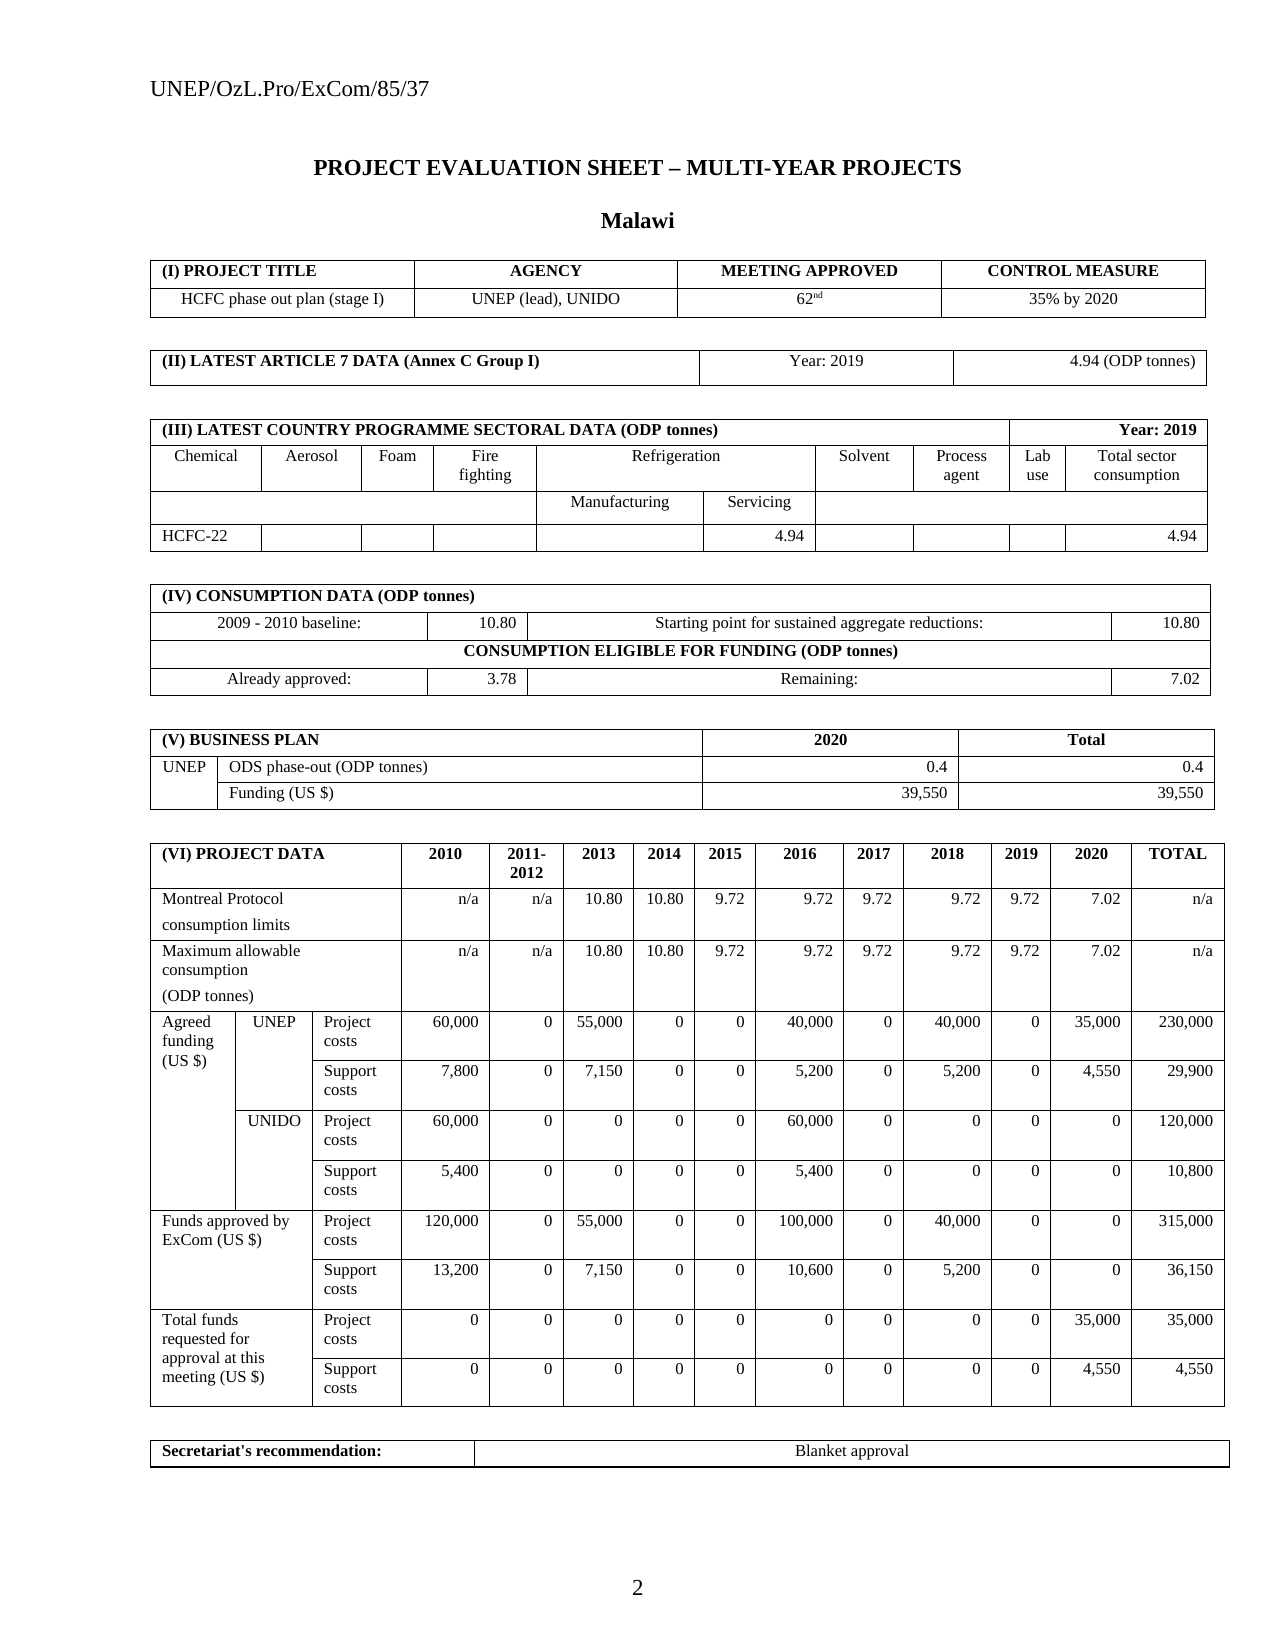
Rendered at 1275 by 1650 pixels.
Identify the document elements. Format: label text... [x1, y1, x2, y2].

table_cell 0 [756, 1310, 843, 1357]
table_cell 0 [844, 1061, 903, 1110]
table_header 2020 [1051, 844, 1131, 888]
table_cell 35,000 [1132, 1310, 1224, 1357]
table_header 2013 [564, 844, 633, 888]
table_cell 9.72 [756, 941, 843, 1011]
table_cell Support costs [313, 1260, 401, 1309]
table_cell [434, 525, 536, 551]
table_cell 4,550 [1051, 1061, 1131, 1110]
table_cell 0 [992, 1359, 1050, 1406]
table_cell 40,000 [904, 1211, 991, 1259]
table_header (IV) CONSUMPTION DATA (ODP tonnes) [151, 585, 1210, 612]
table_cell Lab use [1010, 446, 1065, 491]
table_cell 60,000 [402, 1012, 489, 1060]
table_cell 0 [844, 1012, 903, 1060]
table_cell 0 [490, 1111, 563, 1160]
table_cell 35,000 [1051, 1310, 1131, 1357]
text Malawi [150, 207, 1125, 233]
table_cell 0 [1051, 1111, 1131, 1160]
table_header Year: 2019 [700, 351, 953, 385]
table_cell 0 [1051, 1211, 1131, 1259]
table_cell 5,400 [402, 1161, 489, 1210]
table_cell 0 [695, 1310, 755, 1357]
table_cell 0 [695, 1012, 755, 1060]
table_cell 0 [992, 1161, 1050, 1210]
table_cell 0 [490, 1260, 563, 1309]
table_cell 4,550 [1132, 1359, 1224, 1406]
table_header 2019 [992, 844, 1050, 888]
table_cell 7,800 [402, 1061, 489, 1110]
table_cell [262, 525, 361, 551]
table_cell 3.78 [428, 669, 527, 695]
table_cell HCFC-22 [151, 525, 261, 551]
table_cell Servicing [704, 492, 815, 524]
table_cell 0 [402, 1359, 489, 1406]
table_cell Refrigeration [537, 446, 815, 491]
table_cell 0 [634, 1012, 694, 1060]
table_cell 5,200 [904, 1061, 991, 1110]
table_header AGENCY [415, 261, 677, 288]
table_cell 0 [1051, 1161, 1131, 1210]
table_cell 40,000 [904, 1012, 991, 1060]
table_cell 10.80 [634, 941, 694, 1011]
table_cell 35% by 2020 [942, 289, 1205, 317]
table_cell 230,000 [1132, 1012, 1224, 1060]
table_cell 4.94 [1066, 525, 1207, 551]
table_cell 9.72 [992, 889, 1050, 940]
table_cell 0 [992, 1111, 1050, 1160]
table_cell Agreed funding (US $) [151, 1012, 235, 1210]
table_header 2016 [756, 844, 843, 888]
table_header 2017 [844, 844, 903, 888]
table_cell 315,000 [1132, 1211, 1224, 1259]
table_cell 0 [695, 1211, 755, 1259]
table_cell 0 [844, 1310, 903, 1357]
table_cell 10,600 [756, 1260, 843, 1309]
table_cell ODS phase-out (ODP tonnes) [218, 757, 702, 782]
table_cell 5,200 [904, 1260, 991, 1309]
table_cell 9.72 [844, 941, 903, 1011]
table_cell 60,000 [402, 1111, 489, 1160]
table_cell 39,550 [703, 783, 958, 809]
table_header (III) LATEST COUNTRY PROGRAMME SECTORAL DATA (ODP tonnes) [151, 420, 1009, 445]
table_cell 0 [904, 1310, 991, 1357]
table_cell 0 [904, 1161, 991, 1210]
table_cell 7,150 [564, 1061, 633, 1110]
table_cell Total sector consumption [1066, 446, 1207, 491]
text PROJECT EVALUATION SHEET – MULTI-YEAR PROJECTS [150, 154, 1125, 180]
table_cell 0 [695, 1260, 755, 1309]
table_cell 0 [634, 1111, 694, 1160]
table_header (I) PROJECT TITLE [151, 261, 414, 288]
table_cell 9.72 [844, 889, 903, 940]
table_cell 0 [634, 1310, 694, 1357]
table_cell 5,200 [756, 1061, 843, 1110]
table_cell Aerosol [262, 446, 361, 491]
table_cell [816, 492, 1207, 524]
table_cell 36,150 [1132, 1260, 1224, 1309]
table_cell CONSUMPTION ELIGIBLE FOR FUNDING (ODP tonnes) [151, 641, 1210, 667]
table_header 2010 [402, 844, 489, 888]
table_cell n/a [1132, 889, 1224, 940]
table_cell [151, 492, 536, 524]
table_cell 62nd [678, 289, 941, 317]
table_cell 0 [634, 1211, 694, 1259]
table_cell Total funds requested for approval at this meeting (US $) [151, 1310, 312, 1406]
table_cell 120,000 [402, 1211, 489, 1259]
table_cell 0 [490, 1359, 563, 1406]
table_cell 0.4 [959, 757, 1214, 782]
table_cell 0 [992, 1310, 1050, 1357]
table_cell [537, 525, 703, 551]
table_header Secretariat's recommendation: [151, 1441, 474, 1466]
table_cell 0 [992, 1061, 1050, 1110]
table_cell 0 [992, 1012, 1050, 1060]
table_header 2011-2012 [490, 844, 563, 888]
table_cell 7.02 [1112, 669, 1210, 695]
table_cell 0 [992, 1211, 1050, 1259]
table_header CONTROL MEASURE [942, 261, 1205, 288]
table_header (V) BUSINESS PLAN [151, 730, 702, 756]
table_cell 0 [490, 1211, 563, 1259]
table_cell [362, 525, 433, 551]
table_cell Manufacturing [537, 492, 703, 524]
table_cell Project costs [313, 1012, 401, 1060]
table_cell [914, 525, 1009, 551]
table_header 4.94 (ODP tonnes) [954, 351, 1206, 385]
table_cell Process agent [914, 446, 1009, 491]
table_header Year: 2019 [1010, 420, 1207, 445]
table_cell Montreal Protocol consumption limits [151, 889, 401, 940]
table_cell UNIDO [236, 1111, 312, 1210]
table_cell 35,000 [1051, 1012, 1131, 1060]
table_cell n/a [490, 889, 563, 940]
table_cell UNEP [151, 757, 217, 809]
table_cell Solvent [816, 446, 913, 491]
table_cell 29,900 [1132, 1061, 1224, 1110]
table_cell 0 [992, 1260, 1050, 1309]
table_header blanket approval [475, 1441, 1229, 1466]
table_cell 7,150 [564, 1260, 633, 1309]
table_cell 9.72 [992, 941, 1050, 1011]
table_cell 0 [844, 1359, 903, 1406]
table_cell Foam [362, 446, 433, 491]
table_cell HCFC phase out plan (stage I) [151, 289, 414, 317]
table_cell Already approved: [151, 669, 427, 695]
table_header Total [959, 730, 1214, 756]
table_cell 0 [490, 1161, 563, 1210]
table_cell 0 [564, 1161, 633, 1210]
table_cell n/a [402, 941, 489, 1011]
table_cell 0.4 [703, 757, 958, 782]
table_cell 0 [844, 1161, 903, 1210]
table_cell Project costs [313, 1111, 401, 1160]
table_cell 9.72 [695, 941, 755, 1011]
table_cell [1010, 525, 1065, 551]
table_cell 0 [490, 1310, 563, 1357]
table_cell Support costs [313, 1061, 401, 1110]
table_cell 0 [904, 1111, 991, 1160]
table_cell 9.72 [904, 889, 991, 940]
table_cell 10.80 [1112, 613, 1210, 640]
table_cell Funds approved by ExCom (US $) [151, 1211, 312, 1309]
table_cell 0 [634, 1359, 694, 1406]
table_cell 7.02 [1051, 941, 1131, 1011]
table_cell n/a [1132, 941, 1224, 1011]
table_cell n/a [490, 941, 563, 1011]
table_cell 9.72 [904, 941, 991, 1011]
table_cell [816, 525, 913, 551]
table_cell 0 [564, 1359, 633, 1406]
table_cell 13,200 [402, 1260, 489, 1309]
table_cell Remaining: [528, 669, 1111, 695]
table_cell 0 [904, 1359, 991, 1406]
table_cell Support costs [313, 1161, 401, 1210]
table_cell 10.80 [564, 941, 633, 1011]
table_cell 0 [1051, 1260, 1131, 1309]
table_cell Project costs [313, 1211, 401, 1259]
table_cell 100,000 [756, 1211, 843, 1259]
table_cell 0 [490, 1061, 563, 1110]
table_header (II) LATEST ARTICLE 7 DATA (Annex C Group I) [151, 351, 699, 385]
table_cell 40,000 [756, 1012, 843, 1060]
table_cell 10.80 [428, 613, 527, 640]
table_cell 7.02 [1051, 889, 1131, 940]
table_cell 55,000 [564, 1211, 633, 1259]
table_header 2020 [703, 730, 958, 756]
table_cell 4.94 [704, 525, 815, 551]
table_cell 10.80 [634, 889, 694, 940]
table_cell 0 [564, 1310, 633, 1357]
table_cell 0 [695, 1161, 755, 1210]
table_cell 9.72 [695, 889, 755, 940]
table_header MEETING APPROVED [678, 261, 941, 288]
table_cell 0 [844, 1111, 903, 1160]
table_cell 0 [634, 1260, 694, 1309]
table_cell 0 [695, 1359, 755, 1406]
table_cell 0 [695, 1111, 755, 1160]
table_cell 4,550 [1051, 1359, 1131, 1406]
table_cell UNEP (lead), UNIDO [415, 289, 677, 317]
table_header 2014 [634, 844, 694, 888]
table_cell 10,800 [1132, 1161, 1224, 1210]
table_cell 0 [634, 1061, 694, 1110]
table_cell Fire fighting [434, 446, 536, 491]
table_cell UNEP [236, 1012, 312, 1110]
table_cell 10.80 [564, 889, 633, 940]
table_cell 0 [756, 1359, 843, 1406]
table_cell 0 [695, 1061, 755, 1110]
table_cell 0 [564, 1111, 633, 1160]
table_header 2018 [904, 844, 991, 888]
table_cell Chemical [151, 446, 261, 491]
table_cell Funding (US $) [218, 783, 702, 809]
table_cell 0 [634, 1161, 694, 1210]
table_header Total [1132, 844, 1224, 888]
table_cell n/a [402, 889, 489, 940]
table_cell Project costs [313, 1310, 401, 1357]
table_cell 9.72 [756, 889, 843, 940]
table_cell 0 [844, 1260, 903, 1309]
table_header 2015 [695, 844, 755, 888]
table_cell 0 [490, 1012, 563, 1060]
table_cell 2009 - 2010 baseline: [151, 613, 427, 640]
table_cell Maximum allowable consumption (ODP tonnes) [151, 941, 401, 1011]
table_cell 55,000 [564, 1012, 633, 1060]
table_cell 39,550 [959, 783, 1214, 809]
table_cell 5,400 [756, 1161, 843, 1210]
table_cell 60,000 [756, 1111, 843, 1160]
table_cell Starting point for sustained aggregate reductions: [528, 613, 1111, 640]
table_header (VI) PROJECT DATA [151, 844, 401, 888]
table_cell Support costs [313, 1359, 401, 1406]
table_cell 0 [844, 1211, 903, 1259]
table_cell 120,000 [1132, 1111, 1224, 1160]
table_cell 0 [402, 1310, 489, 1357]
